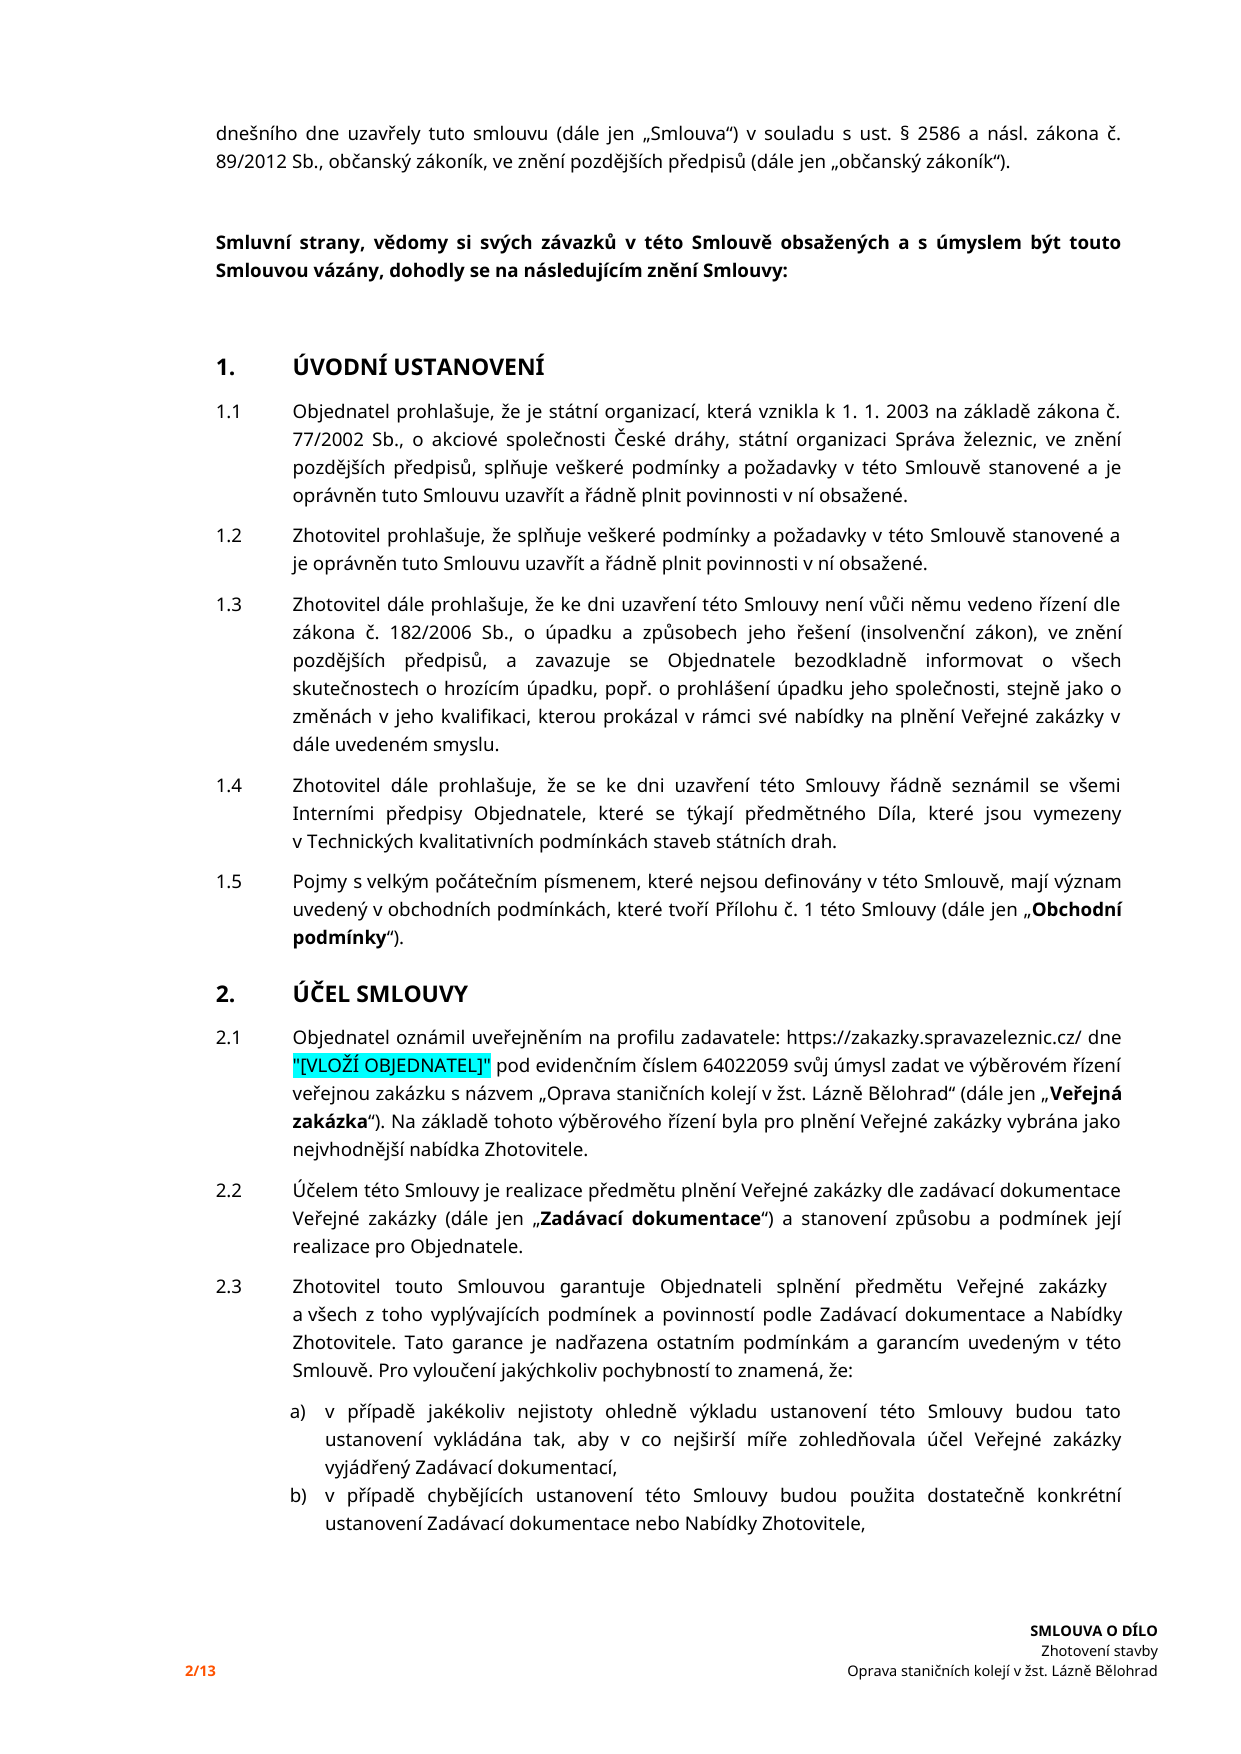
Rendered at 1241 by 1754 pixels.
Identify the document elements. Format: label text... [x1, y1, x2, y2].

text Zhotovitel prohlašuje, že splňuje veškeré podmínky a požadavky v této Smlouvě stanovené a je oprávněn tuto Smlouvu uzavřít a řádně plnit povinnosti v ní obsažené. [216, 523, 1122, 576]
text ÚČEL SMLOUVY [216, 977, 1122, 1009]
text v případě jakékoliv nejistoty ohledně výkladu ustanovení této Smlouvy budou tato ustanovení vykládána tak, aby v co nejširší míře zohledňovala účel Veřejné zakázky vyjádřený Zadávací dokumentací, [289, 1398, 1122, 1480]
text Zhotovitel dále prohlašuje, že se ke dni uzavření této Smlouvy řádně seznámil se všemi Interními předpisy Objednatele, které se týkají předmětného Díla, které jsou vymezeny v Technických kvalitativních podmínkách staveb státních drah. [216, 772, 1122, 853]
text Zhotovitel dále prohlašuje, že ke dni uzavření této Smlouvy není vůči němu vedeno řízení dle zákona č. 182/2006 Sb., o úpadku a způsobech jeho řešení (insolvenční zákon), ve znění pozdějších předpisů, a zavazuje se Objednatele bezodkladně informovat o všech skutečnostech o hrozícím úpadku, popř. o prohlášení úpadku jeho společnosti, stejně jako o změnách v jeho kvalifikaci, kterou prokázal v rámci své nabídky na plnění Veřejné zakázky v dále uvedeném smyslu. [216, 591, 1122, 757]
text Objednatel oznámil uveřejněním na profilu zadavatele: https://zakazky.spravazeleznic.cz/ dne "[VLOŽÍ OBJEDNATEL]" pod evidenčním číslem 64022059 svůj úmysl zadat ve výběrovém řízení veřejnou zakázku s názvem „Oprava staničních kolejí v žst. Lázně Bělohrad“ (dále jen „Veřejná zakázka“). Na základě tohoto výběrového řízení byla pro plnění Veřejné zakázky vybrána jako nejvhodnější nabídka Zhotovitele. [216, 1024, 1122, 1162]
text dnešního dne uzavřely tuto smlouvu (dále jen „Smlouva“) v souladu s ust. § 2586 a násl. zákona č. 89/2012 Sb., občanský zákoník, ve znění pozdějších předpisů (dále jen „občanský zákoník“). [216, 121, 1122, 174]
text Zhotovitel touto Smlouvou garantuje Objednateli splnění předmětu Veřejné zakázky a všech z toho vyplývajících podmínek a povinností podle Zadávací dokumentace a Nabídky Zhotovitele. Tato garance je nadřazena ostatním podmínkám a garancím uvedeným v této Smlouvě. Pro vyloučení jakýchkoliv pochybností to znamená, že: [216, 1273, 1122, 1383]
text Účelem této Smlouvy je realizace předmětu plnění Veřejné zakázky dle zadávací dokumentace Veřejné zakázky (dále jen „Zadávací dokumentace“) a stanovení způsobu a podmínek její realizace pro Objednatele. [216, 1177, 1122, 1258]
text Pojmy s velkým počátečním písmenem, které nejsou definovány v této Smlouvě, mají význam uvedený v obchodních podmínkách, které tvoří Přílohu č. 1 této Smlouvy (dále jen „Obchodní podmínky“). [216, 868, 1122, 950]
text v případě chybějících ustanovení této Smlouvy budou použita dostatečně konkrétní ustanovení Zadávací dokumentace nebo Nabídky Zhotovitele, [289, 1482, 1122, 1536]
text Smluvní strany, vědomy si svých závazků v této Smlouvě obsažených a s úmyslem být touto Smlouvou vázány, dohodly se na následujícím znění Smlouvy: [216, 230, 1122, 283]
text ÚVODNÍ USTANOVENÍ [216, 351, 1122, 382]
text Objednatel prohlašuje, že je státní organizací, která vznikla k 1. 1. 2003 na základě zákona č. 77/2002 Sb., o akciové společnosti České dráhy, státní organizaci Správa železnic, ve znění pozdějších předpisů, splňuje veškeré podmínky a požadavky v této Smlouvě stanovené a je oprávněn tuto Smlouvu uzavřít a řádně plnit povinnosti v ní obsažené. [216, 398, 1122, 508]
